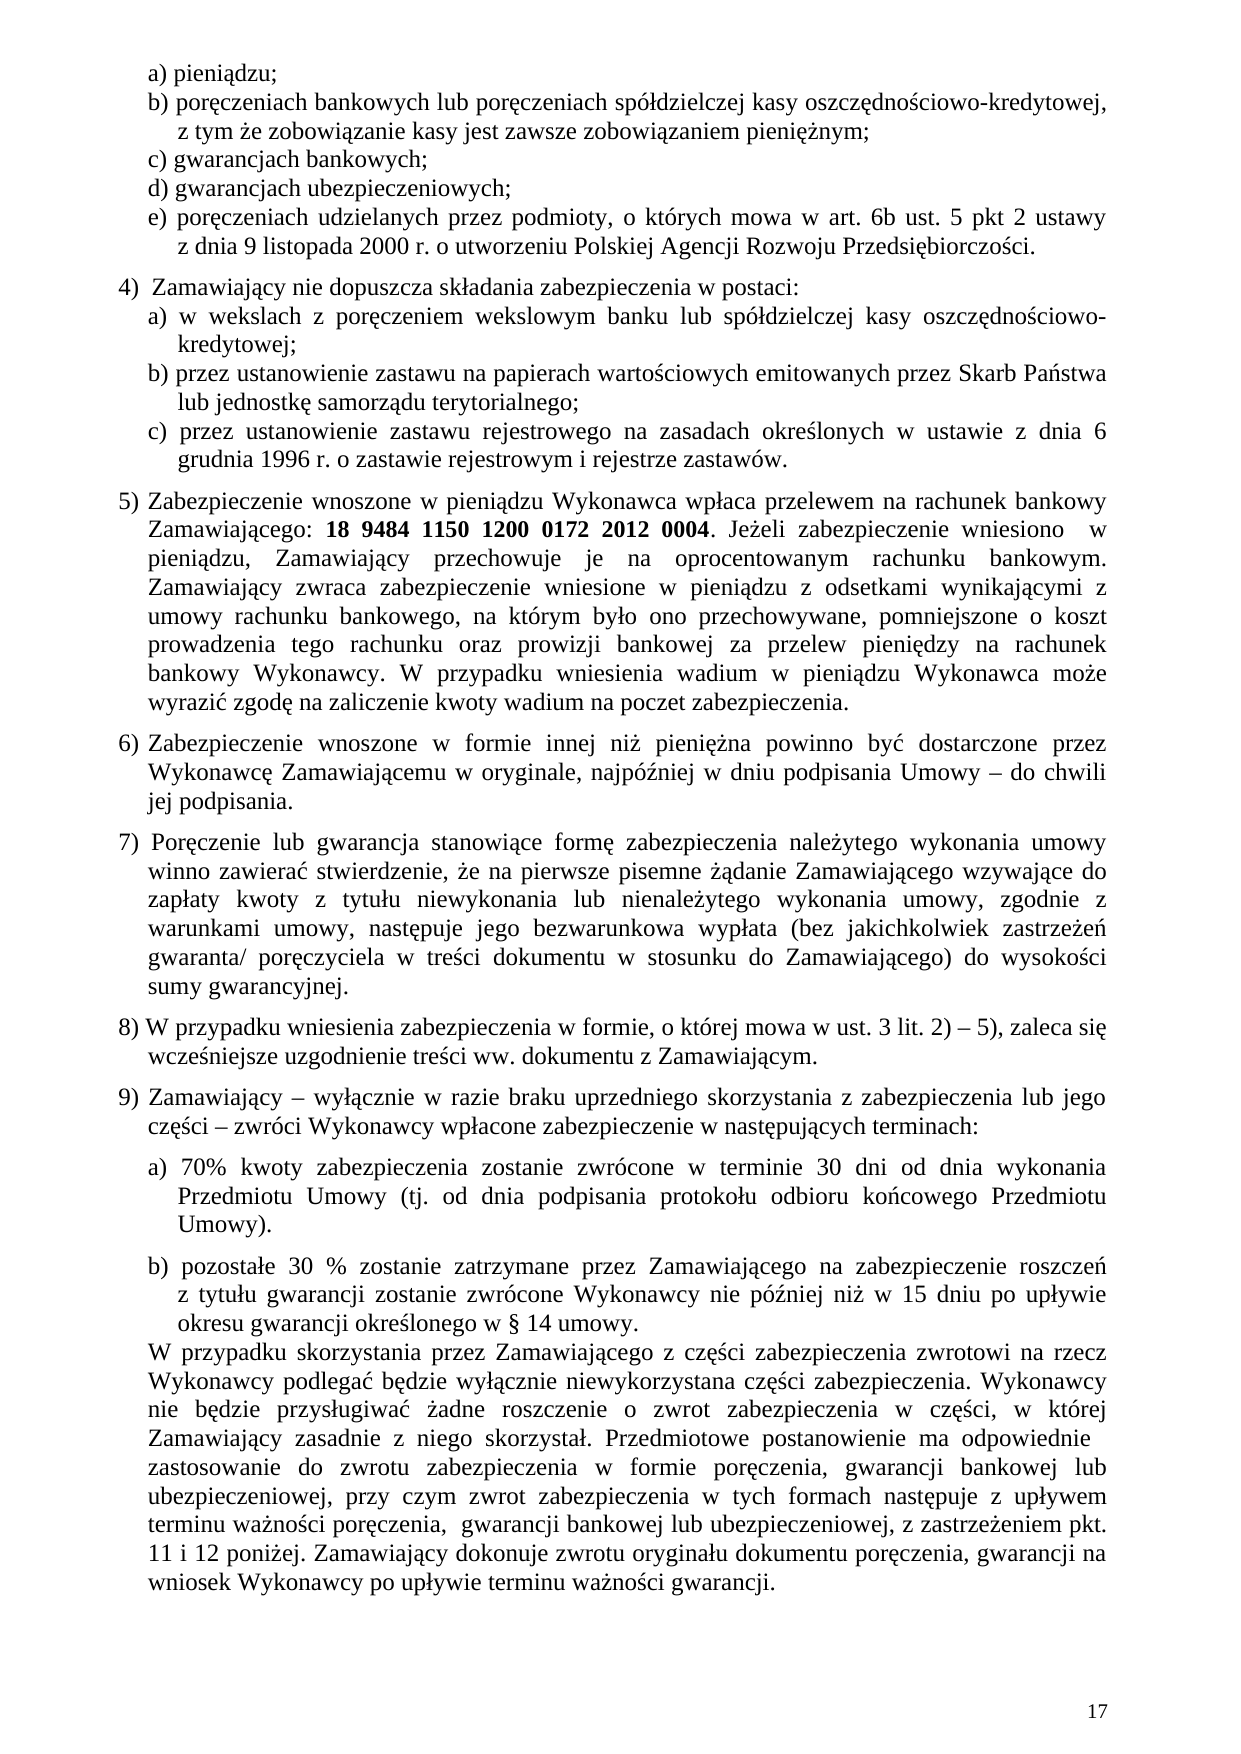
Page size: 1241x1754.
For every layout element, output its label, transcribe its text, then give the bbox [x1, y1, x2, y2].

text 5) Zabezpieczenie wnoszone w pieniądzu Wykonawca wpłaca przelewem na rachunek bankowy Zamawiającego: 18 9484 1150 1200 0172 2012 0004. Jeżeli zabezpieczenie wniesiono w pieniądzu, Zamawiający przechowuje je na oprocentowanym rachunku bankowym. Zamawiający zwraca zabezpieczenie wniesione w pieniądzu z odsetkami wynikającymi z umowy rachunku bankowego, na którym było ono przechowywane, pomniejszone o koszt prowadzenia tego rachunku oraz prowizji bankowej za przelew pieniędzy na rachunek bankowy Wykonawcy. W przypadku wniesienia wadium w pieniądzu Wykonawca może wyrazić zgodę na zaliczenie kwoty wadium na poczet zabezpieczenia. [118, 486, 1107, 716]
text W przypadku skorzystania przez Zamawiającego z części zabezpieczenia zwrotowi na rzecz Wykonawcy podlegać będzie wyłącznie niewykorzystana części zabezpieczenia. Wykonawcy nie będzie przysługiwać żadne roszczenie o zwrot zabezpieczenia w części, w której Zamawiający zasadnie z niego skorzystał. Przedmiotowe postanowienie ma odpowiednie [148, 1337, 1107, 1452]
text a) pieniądzu; [148, 58, 1107, 87]
text d) gwarancjach ubezpieczeniowych; [148, 173, 1107, 202]
text c) przez ustanowienie zastawu rejestrowego na zasadach określonych w ustawie z dnia 6 grudnia 1996 r. o zastawie rejestrowym i rejestrze zastawów. [148, 416, 1107, 473]
text c) gwarancjach bankowych; [148, 144, 1107, 173]
text b) pozostałe 30 % zostanie zatrzymane przez Zamawiającego na zabezpieczenie roszczeń z tytułu gwarancji zostanie zwrócone Wykonawcy nie później niż w 15 dniu po upływie okresu gwarancji określonego w § 14 umowy. [148, 1251, 1107, 1337]
text e) poręczeniach udzielanych przez podmioty, o których mowa w art. 6b ust. 5 pkt 2 ustawy z dnia 9 listopada 2000 r. o utworzeniu Polskiej Agencji Rozwoju Przedsiębiorczości. [148, 202, 1107, 259]
text b) poręczeniach bankowych lub poręczeniach spółdzielczej kasy oszczędnościowo-kredytowej, z tym że zobowiązanie kasy jest zawsze zobowiązaniem pieniężnym; [148, 87, 1107, 144]
text a) w wekslach z poręczeniem wekslowym banku lub spółdzielczej kasy oszczędnościowo-kredytowej; [148, 301, 1107, 358]
text a) 70% kwoty zabezpieczenia zostanie zwrócone w terminie 30 dni od dnia wykonania Przedmiotu Umowy (tj. od dnia podpisania protokołu odbioru końcowego Przedmiotu Umowy). [148, 1152, 1107, 1238]
text 4) Zamawiający nie dopuszcza składania zabezpieczenia w postaci: [118, 272, 1107, 301]
text 9) Zamawiający – wyłącznie w razie braku uprzedniego skorzystania z zabezpieczenia lub jego części – zwróci Wykonawcy wpłacone zabezpieczenie w następujących terminach: [118, 1082, 1107, 1139]
text 8) W przypadku wniesienia zabezpieczenia w formie, o której mowa w ust. 3 lit. 2) – 5), zaleca się wcześniejsze uzgodnienie treści ww. dokumentu z Zamawiającym. [118, 1012, 1107, 1069]
text b) przez ustanowienie zastawu na papierach wartościowych emitowanych przez Skarb Państwa lub jednostkę samorządu terytorialnego; [148, 358, 1107, 416]
text 7) Poręczenie lub gwarancja stanowiące formę zabezpieczenia należytego wykonania umowy winno zawierać stwierdzenie, że na pierwsze pisemne żądanie Zamawiającego wzywające do zapłaty kwoty z tytułu niewykonania lub nienależytego wykonania umowy, zgodnie z warunkami umowy, następuje jego bezwarunkowa wypłata (bez jakichkolwiek zastrzeżeń gwaranta/ poręczyciela w treści dokumentu w stosunku do Zamawiającego) do wysokości sumy gwarancyjnej. [118, 827, 1107, 999]
text 6) Zabezpieczenie wnoszone w formie innej niż pieniężna powinno być dostarczone przez Wykonawcę Zamawiającemu w oryginale, najpóźniej w dniu podpisania Umowy – do chwili jej podpisania. [118, 728, 1107, 814]
text zastosowanie do zwrotu zabezpieczenia w formie poręczenia, gwarancji bankowej lub ubezpieczeniowej, przy czym zwrot zabezpieczenia w tych formach następuje z upływem terminu ważności poręczenia, gwarancji bankowej lub ubezpieczeniowej, z zastrzeżeniem pkt. 11 i 12 poniżej. Zamawiający dokonuje zwrotu oryginału dokumentu poręczenia, gwarancji na wniosek Wykonawcy po upływie terminu ważności gwarancji. [148, 1452, 1107, 1596]
